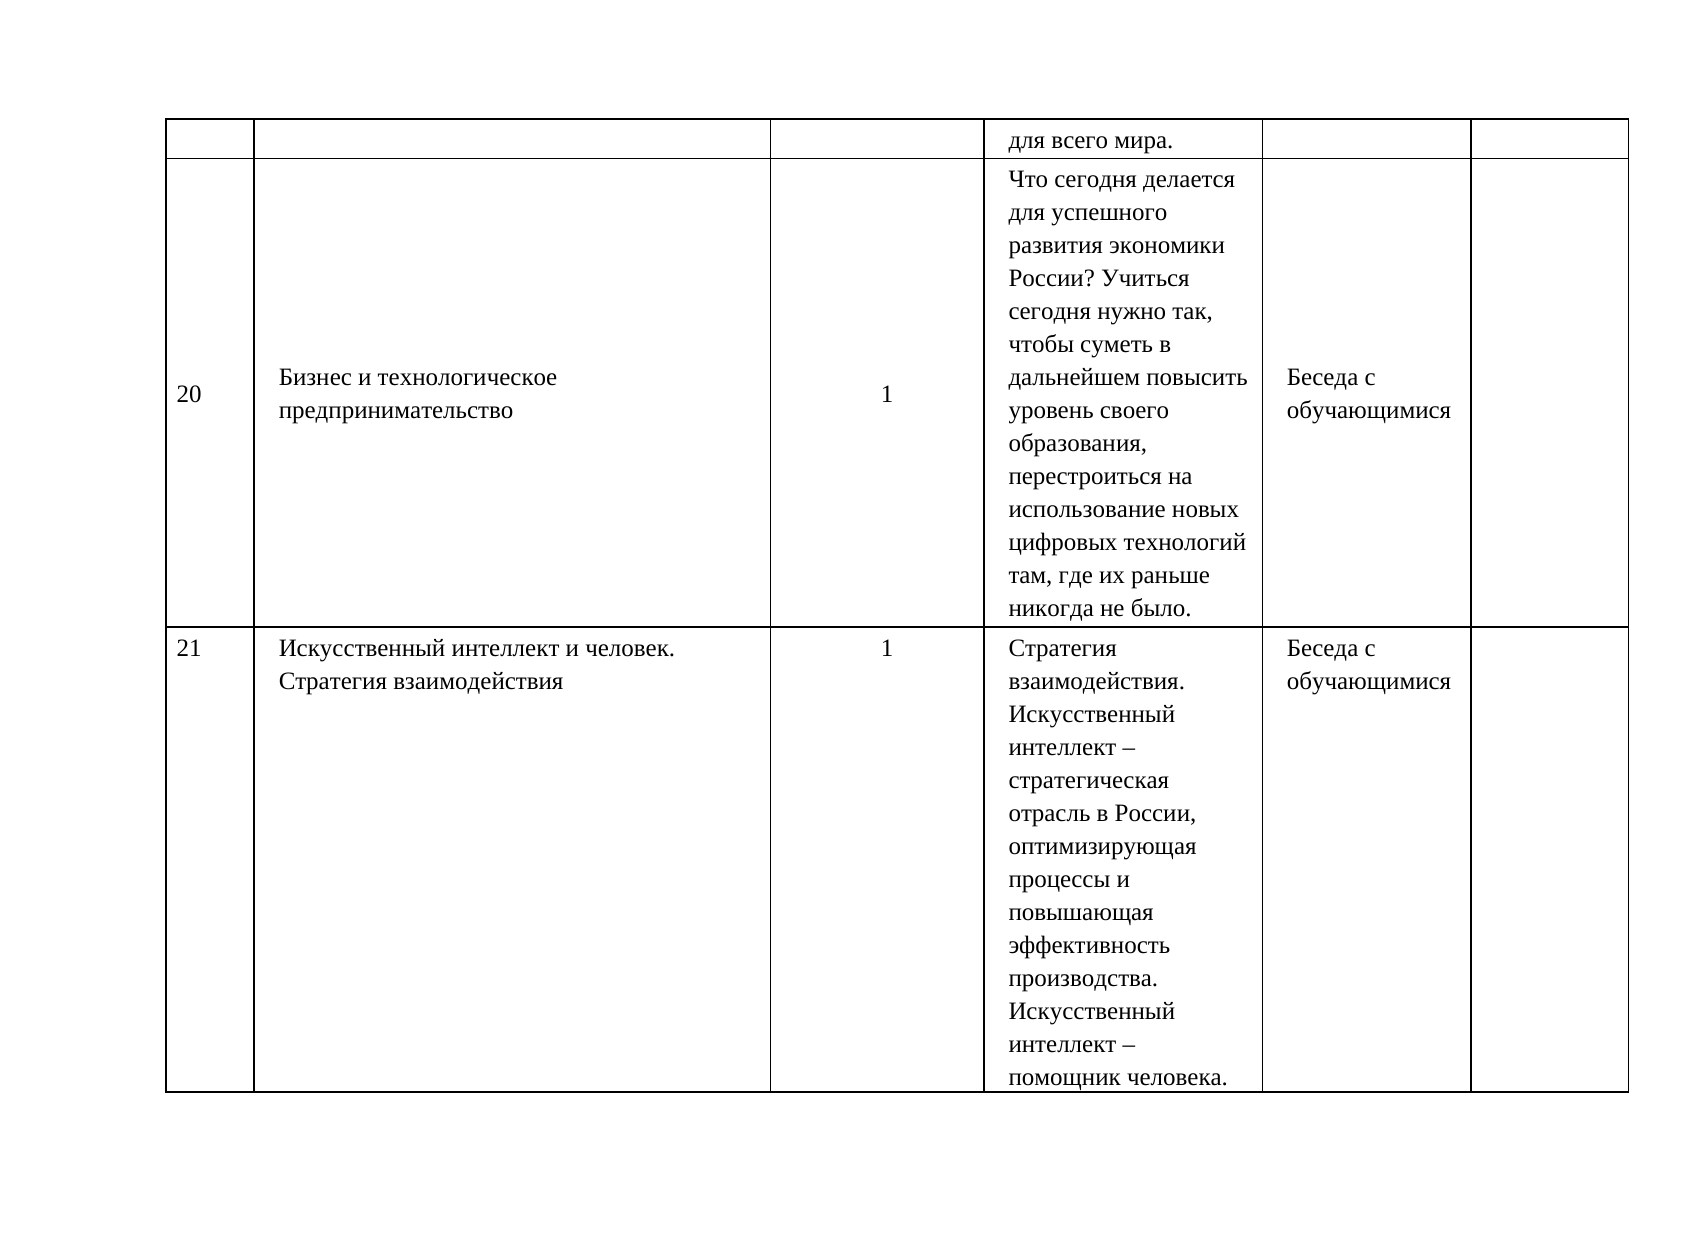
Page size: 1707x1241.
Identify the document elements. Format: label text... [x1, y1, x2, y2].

table_cell 21 [167, 628, 253, 1091]
table_cell 1 [771, 159, 983, 626]
table_cell [1472, 628, 1628, 1091]
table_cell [985, 120, 1262, 157]
table_cell Что сегодня делается для успешного развития экономики России? Учиться сегодня нужно так, чтобы суметь в дальнейшем повысить уровень своего образования, перестроиться на использование новых цифровых технологий там, где их раньше никогда не было. [985, 159, 1262, 626]
table_cell Бизнес и технологическое предпринимательство [255, 159, 770, 626]
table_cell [255, 628, 770, 1091]
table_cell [255, 120, 770, 157]
table_cell 1 [771, 120, 983, 157]
table_cell 20 [167, 159, 253, 626]
table_cell [1472, 120, 1628, 157]
table_cell 1 [771, 628, 983, 1091]
table_cell [1472, 159, 1628, 626]
table_cell 19 [167, 120, 253, 157]
table_cell Беседа с обучающимися [1263, 159, 1470, 626]
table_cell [1263, 628, 1470, 1091]
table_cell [1263, 120, 1470, 157]
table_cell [985, 628, 1262, 1091]
